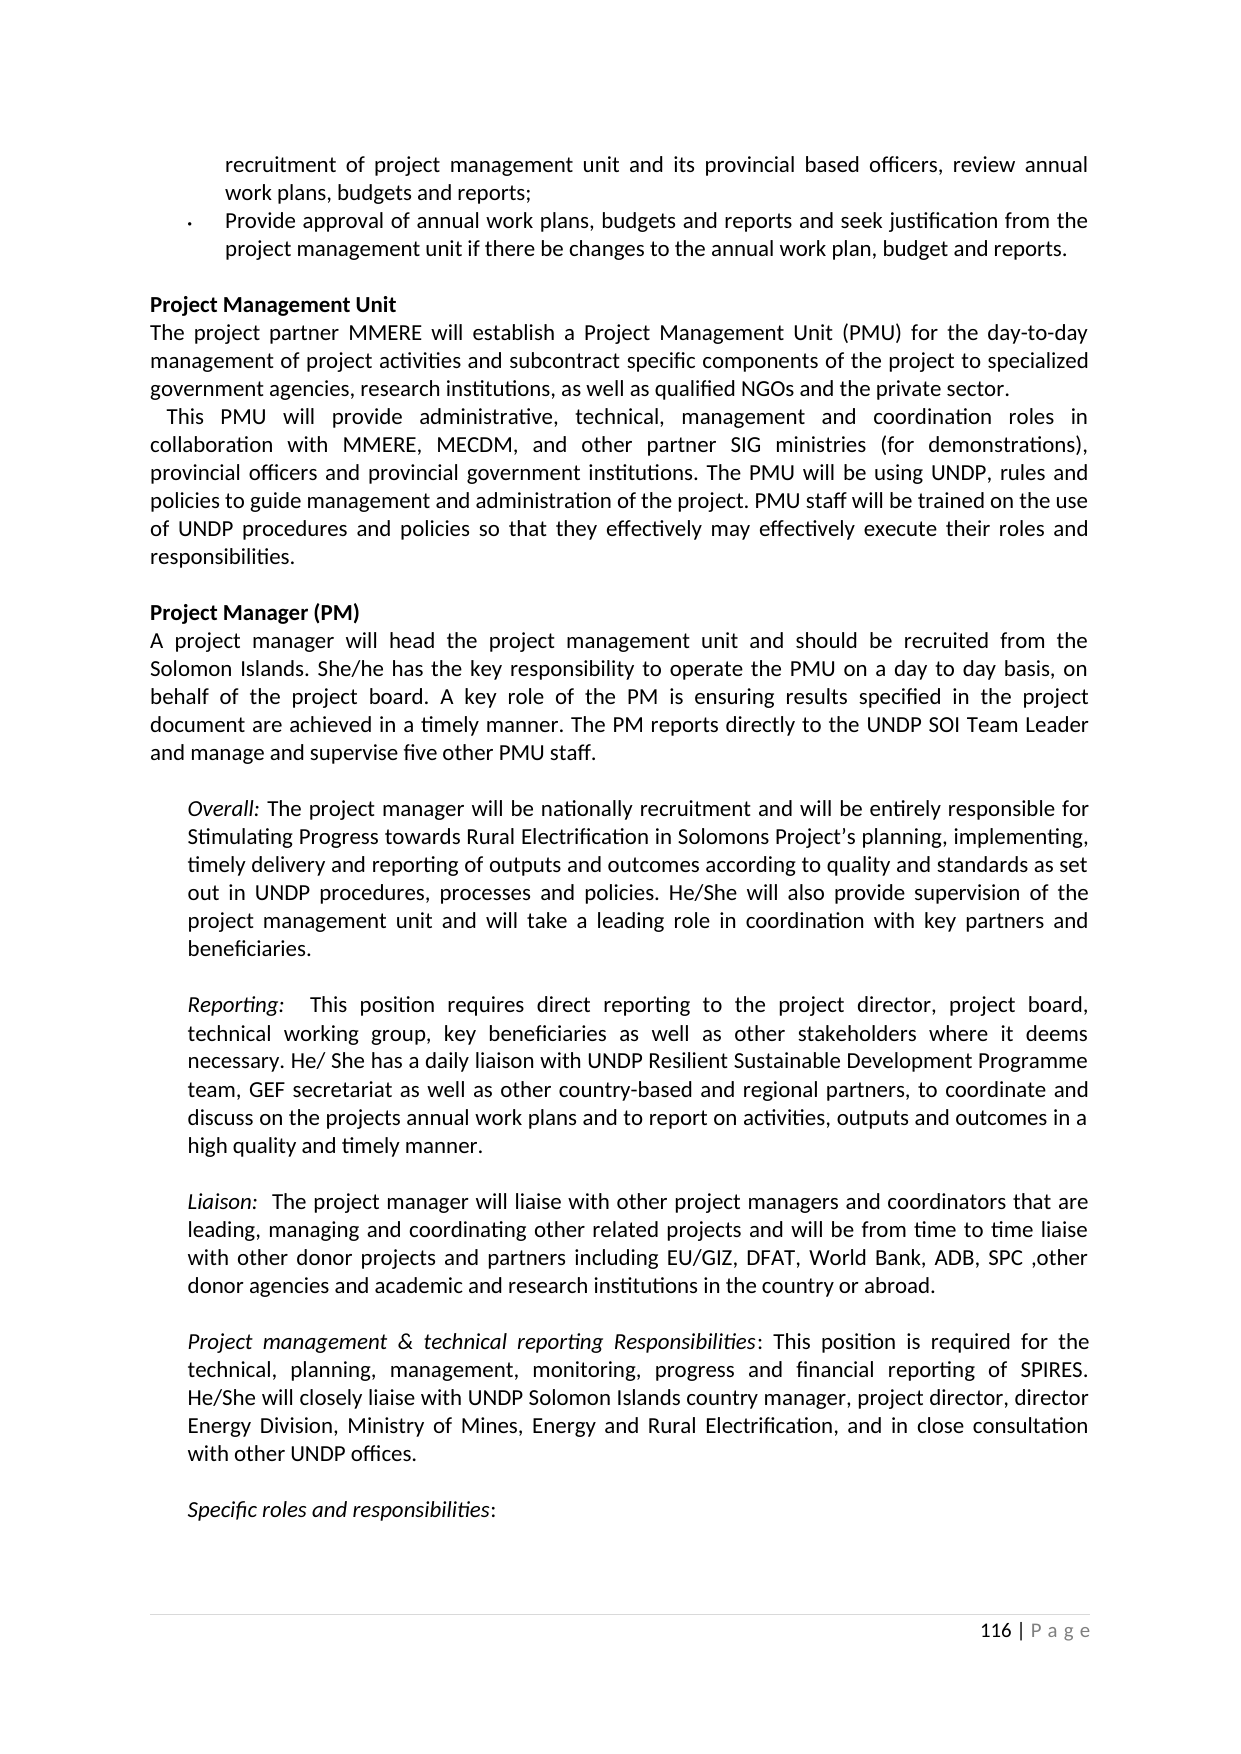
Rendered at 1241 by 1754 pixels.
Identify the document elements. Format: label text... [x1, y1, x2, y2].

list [187, 150, 1090, 206]
list Provide approval of annual work plans, budgets and reports and seek justification from the project management unit if there be changes to the annual work plan, budget and reports. [187, 206, 1090, 262]
text Project Management Unit [150, 290, 1090, 318]
list Liaison: The project manager will liaise with other project managers and coordinators that are leading, managing and coordinating other related projects and will be from time to time liaise with other donor projects and partners including EU/GIZ, DFAT, World Bank, ADB, SPC ,other donor agencies and academic and research institutions in the country or abroad. [187, 1187, 1090, 1299]
list Specific roles and responsibilities: [150, 1495, 1090, 1523]
list Overall: The project manager will be nationally recruitment and will be entirely responsible for Stimulating Progress towards Rural Electrification in Solomons Project’s planning, implementing, timely delivery and reporting of outputs and outcomes according to quality and standards as set out in UNDP procedures, processes and policies. He/She will also provide supervision of the project management unit and will take a leading role in coordination with key partners and beneficiaries. [187, 794, 1090, 963]
text This PMU will provide administrative, technical, management and coordination roles in collaboration with MMERE, MECDM, and other partner SIG ministries (for demonstrations), provincial officers and provincial government institutions. The PMU will be using UNDP, rules and policies to guide management and administration of the project. PMU staff will be trained on the use of UNDP procedures and policies so that they effectively may effectively execute their roles and responsibilities. [150, 402, 1090, 570]
text A project manager will head the project management unit and should be recruited from the Solomon Islands. She/he has the key responsibility to operate the PMU on a day to day basis, on behalf of the project board. A key role of the PM is ensuring results specified in the project document are achieved in a timely manner. The PM reports directly to the UNDP SOI Team Leader and manage and supervise five other PMU staff. [150, 626, 1090, 766]
text The project partner MMERE will establish a Project Management Unit (PMU) for the day-to-day management of project activities and subcontract specific components of the project to specialized government agencies, research institutions, as well as qualified NGOs and the private sector. [150, 318, 1090, 402]
list Project management & technical reporting Responsibilities: This position is required for the technical, planning, management, monitoring, progress and financial reporting of SPIRES. He/She will closely liaise with UNDP Solomon Islands country manager, project director, director Energy Division, Ministry of Mines, Energy and Rural Electrification, and in close consultation with other UNDP offices. [187, 1327, 1090, 1467]
text Project Manager (PM) [150, 598, 1090, 626]
list Reporting: This position requires direct reporting to the project director, project board, technical working group, key beneficiaries as well as other stakeholders where it deems necessary. He/ She has a daily liaison with UNDP Resilient Sustainable Development Programme team, GEF secretariat as well as other country-based and regional partners, to coordinate and discuss on the projects annual work plans and to report on activities, outputs and outcomes in a high quality and timely manner. [187, 991, 1090, 1159]
